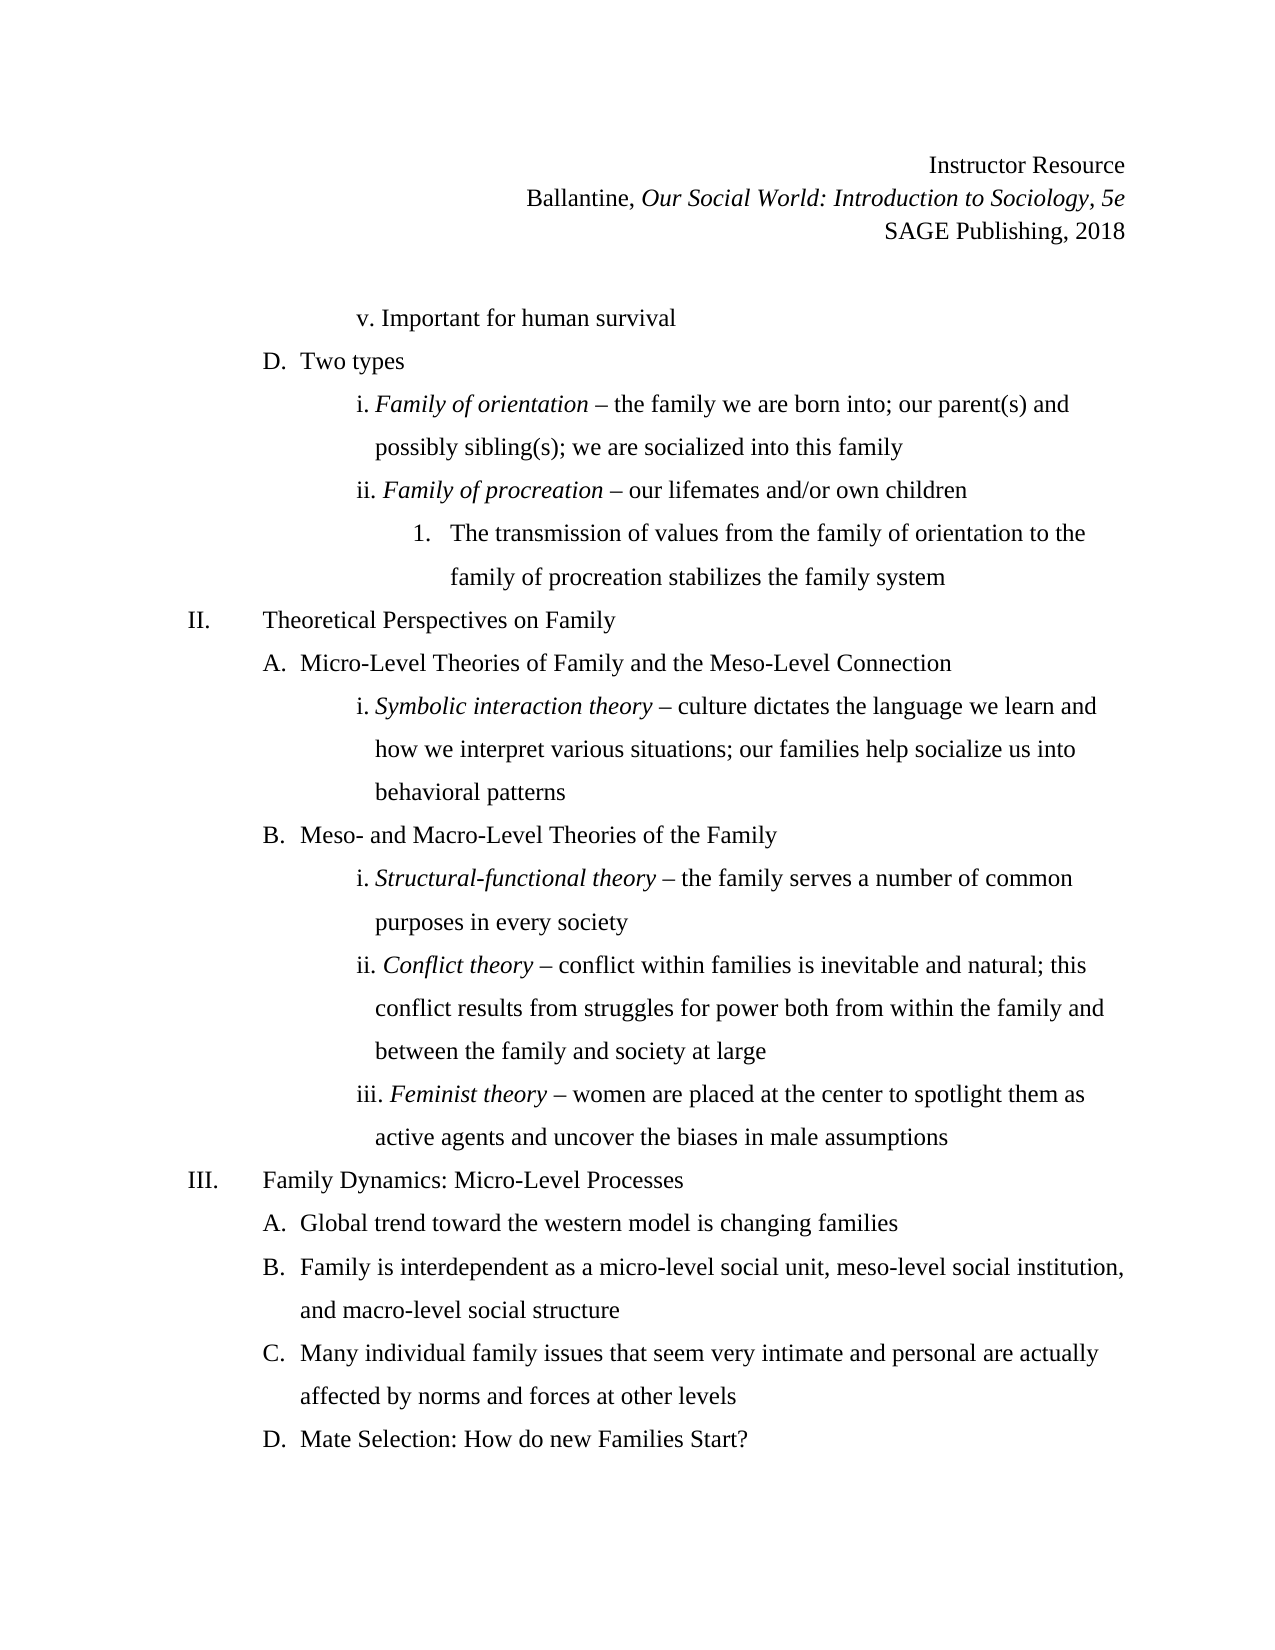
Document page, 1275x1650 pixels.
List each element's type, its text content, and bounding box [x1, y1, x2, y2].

text ii. Conflict theory – conflict within families is inevitable and natural; this conflict results from struggles for power both from within the family and between the family and society at large [356, 950, 1125, 1065]
text A. Micro-Level Theories of Family and the Meso-Level Connection [262, 648, 1125, 677]
text II. Theoretical Perspectives on Family [187, 605, 1125, 633]
text B. Family is interdependent as a micro-level social unit, meso-level social institution, and macro-level social structure [262, 1252, 1125, 1323]
text i. Family of orientation – the family we are born into; our parent(s) and possibly sibling(s); we are socialized into this family [356, 389, 1125, 461]
text C. Many individual family issues that seem very intimate and personal are actually affected by norms and forces at other levels [262, 1338, 1125, 1410]
text i. Structural-functional theory – the family serves a number of common purposes in every society [356, 863, 1125, 935]
text ii. Family of procreation – our lifemates and/or own children [356, 475, 1125, 504]
text B. Meso- and Macro-Level Theories of the Family [262, 820, 1125, 849]
text D. Two types [262, 346, 1125, 375]
text v. Important for human survival [356, 303, 1125, 332]
text III. Family Dynamics: Micro-Level Processes [187, 1165, 1125, 1194]
text iii. Feminist theory – women are placed at the center to spotlight them as active agents and uncover the biases in male assumptions [356, 1079, 1125, 1151]
text A. Global trend toward the western model is changing families [262, 1208, 1125, 1237]
text D. Mate Selection: How do new Families Start? [262, 1424, 1125, 1453]
text i. Symbolic interaction theory – culture dictates the language we learn and how we interpret various situations; our families help socialize us into behavioral patterns [356, 691, 1125, 806]
text 1. The transmission of values from the family of orientation to the family of procreation stabilizes the family system [412, 518, 1125, 590]
